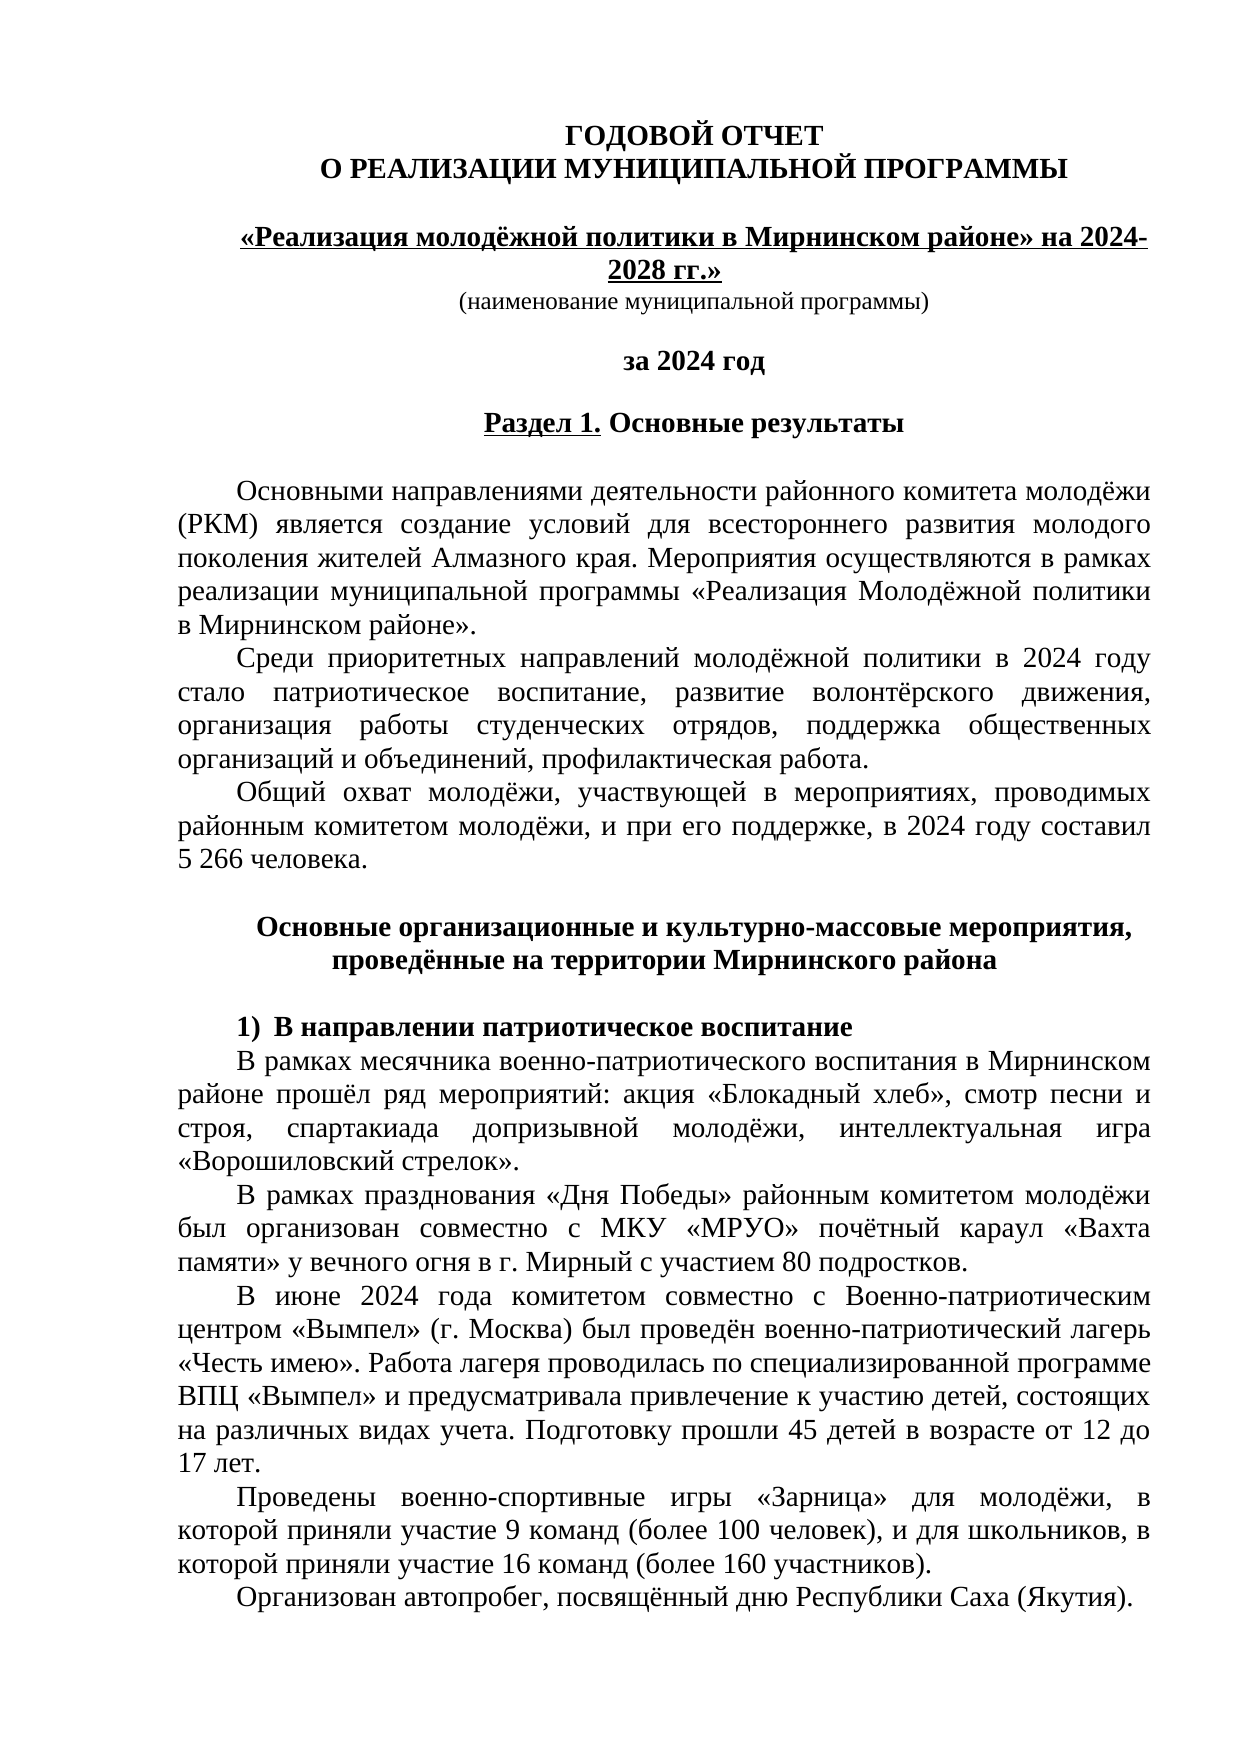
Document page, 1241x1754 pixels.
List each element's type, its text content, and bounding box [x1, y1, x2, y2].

list В рамках месячника военно-патриотического воспитания в Мирнинском районе прошёл ряд мероприятий: акция «Блокадный хлеб», смотр песни и строя, спартакиада допризывной молодёжи, интеллектуальная игра «Ворошиловский стрелок». [177, 1043, 1152, 1177]
list В рамках празднования «Дня Победы» районным комитетом молодёжи был организован совместно с МКУ «МРУО» почётный караул «Вахта памяти» у вечного огня в г. Мирный с участием 80 подростков. [177, 1177, 1152, 1278]
list Проведены военно-спортивные игры «Зарница» для молодёжи, в которой приняли участие 9 команд (более 100 человек), и для школьников, в которой приняли участие 16 команд (более 160 участников). [177, 1479, 1152, 1579]
list Раздел 1. Основные результаты [177, 406, 1152, 439]
list В направлении патриотическое воспитание [236, 1009, 1152, 1043]
text ГОДОВОЙ ОТЧЕТ [177, 118, 1152, 152]
list Общий охват молодёжи, участвующей в мероприятиях, проводимых районным комитетом молодёжи, и при его поддержке, в 2024 году составил 5 266 человека. [177, 774, 1152, 875]
list Организован автопробег, посвящённый дню Республики Саха (Якутия). [177, 1579, 1152, 1613]
list Основными направлениями деятельности районного комитета молодёжи (РКМ) является создание условий для всестороннего развития молодого поколения жителей Алмазного края. Мероприятия осуществляются в рамках реализации муниципальной программы «Реализация Молодёжной политики в Мирнинском районе». [177, 473, 1152, 640]
text О РЕАЛИЗАЦИИ МУНИЦИПАЛЬНОЙ ПРОГРАММЫ [177, 152, 1152, 185]
list Основные организационные и культурно-массовые мероприятия, проведённые на территории Мирнинского района [177, 909, 1152, 976]
text (наименование муниципальной программы) [177, 286, 1152, 314]
list Среди приоритетных направлений молодёжной политики в 2024 году стало патриотическое воспитание, развитие волонтёрского движения, организация работы студенческих отрядов, поддержка общественных организаций и объединений, профилактическая работа. [177, 640, 1152, 774]
text «Реализация молодёжной политики в Мирнинском районе» на 2024-2028 гг.» [177, 219, 1152, 286]
text за 2024 год [177, 343, 1152, 377]
list В июне 2024 года комитетом совместно с Военно-патриотическим центром «Вымпел» (г. Москва) был проведён военно-патриотический лагерь «Честь имею». Работа лагеря проводилась по специализированной программе ВПЦ «Вымпел» и предусматривала привлечение к участию детей, состоящих на различных видах учета. Подготовку прошли 45 детей в возрасте от 12 до 17 лет. [177, 1278, 1152, 1479]
